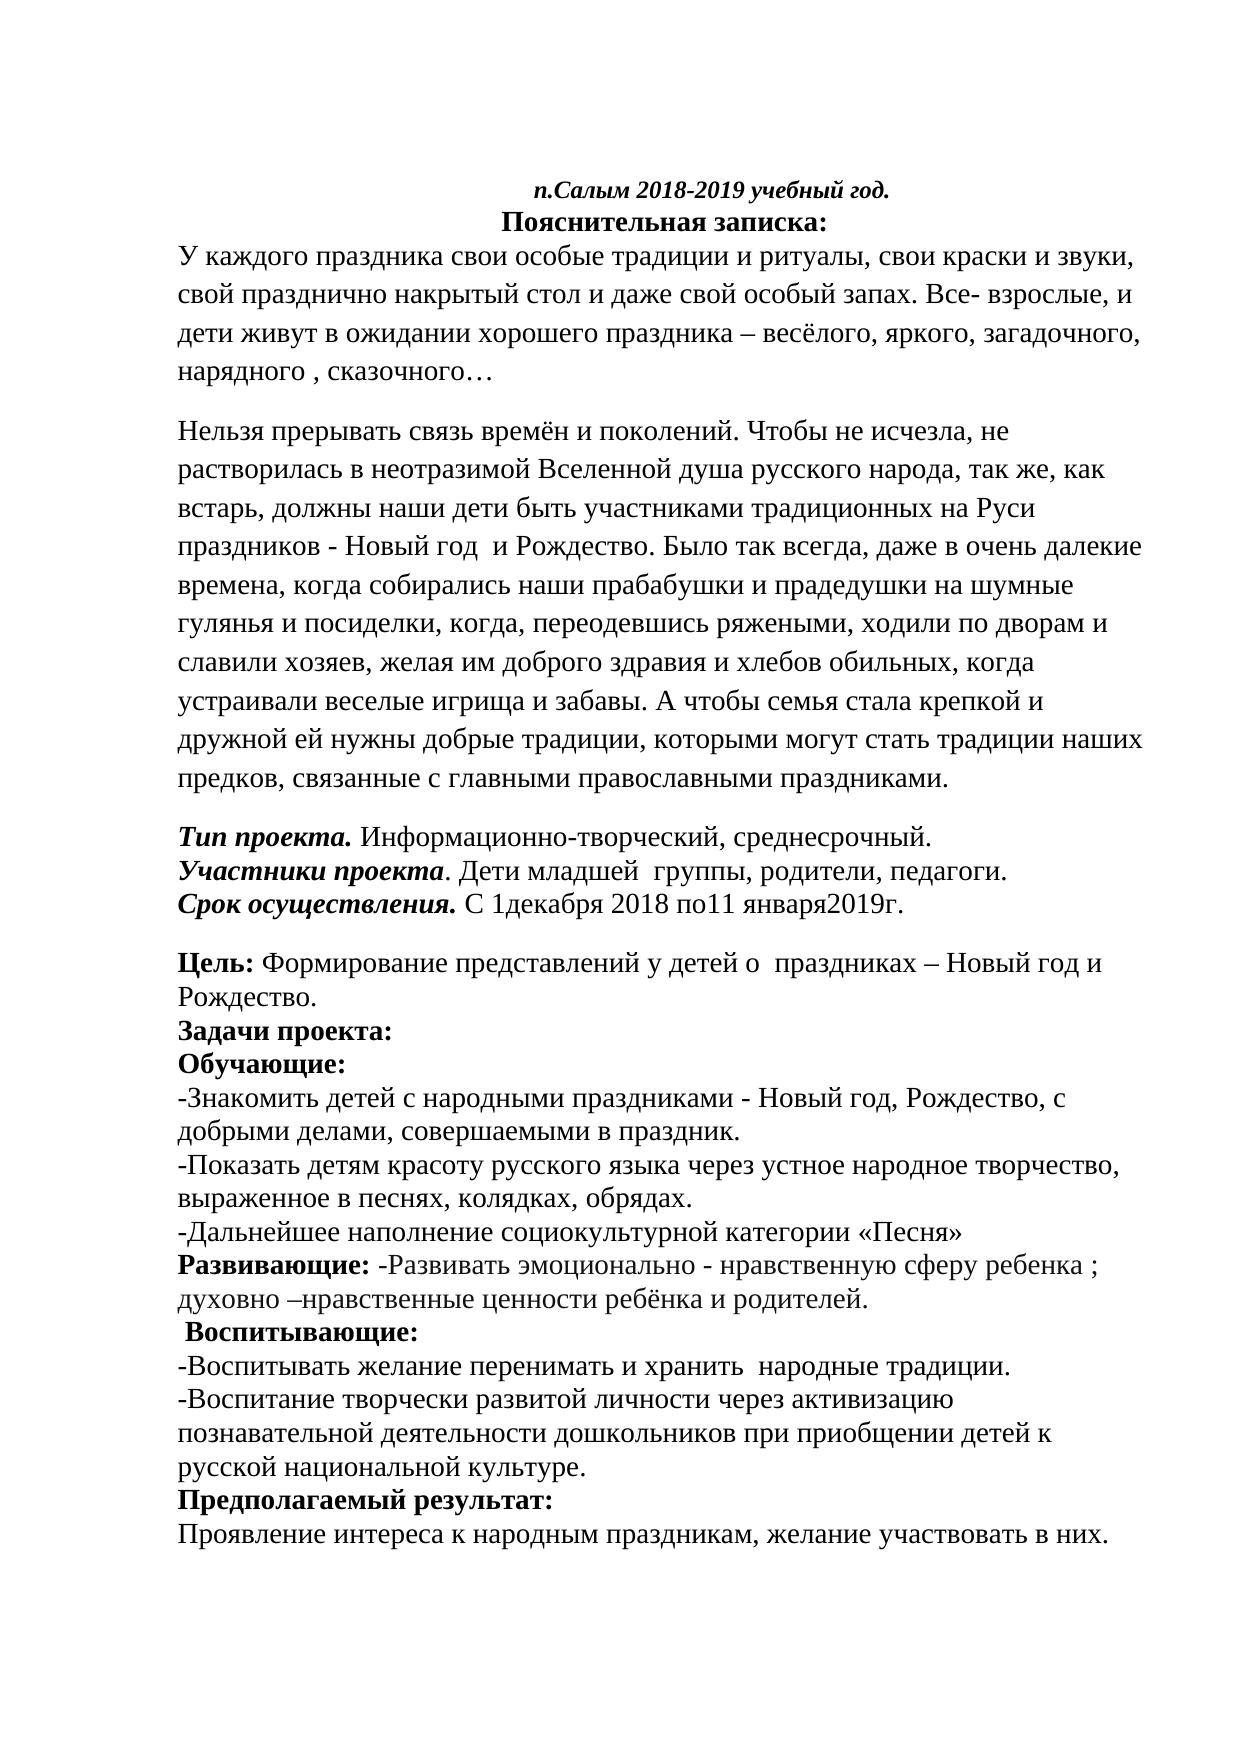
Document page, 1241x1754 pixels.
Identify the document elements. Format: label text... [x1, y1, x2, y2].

text Участники проекта. Дети младшей группы, родители, педагоги. [177, 853, 1152, 886]
text Проявление интереса к народным праздникам, желание участвовать в них. [177, 1516, 1152, 1549]
text -Воспитывать желание перенимать и хранить народные традиции. [177, 1348, 1152, 1382]
text -Дальнейшее наполнение социокультурной категории «Песня» [177, 1214, 1152, 1247]
text Развивающие: -Развивать эмоционально - нравственную сферу ребенка ; духовно –нравственные ценности ребёнка и родителей. [177, 1247, 1152, 1314]
text Тип проекта. Информационно-творческий, среднесрочный. [177, 819, 1152, 853]
text Цель: Формирование представлений у детей о праздниках – Новый год и Рождество. [177, 946, 1152, 1013]
text Предполагаемый результат: [177, 1482, 1152, 1516]
text -Воспитание творчески развитой личности через активизацию познавательной деятельности дошкольников при приобщении детей к русской национальной культуре. [177, 1382, 1152, 1482]
text -Показать детям красоту русского языка через устное народное творчество, выраженное в песнях, колядках, обрядах. [177, 1147, 1152, 1214]
text Пояснительная записка: [177, 204, 1152, 238]
text У каждого праздника свои особые традиции и ритуалы, свои краски и звуки, свой празднично накрытый стол и даже свой особый запах. Все- взрослые, и дети живут в ожидании хорошего праздника – весёлого, яркого, загадочного, нарядного , сказочного… [177, 238, 1152, 387]
text Нельзя прерывать связь времён и поколений. Чтобы не исчезла, не растворилась в неотразимой Вселенной душа русского народа, так же, как встарь, должны наши дети быть участниками традиционных на Руси праздников - Новый год и Рождество. Было так всегда, даже в очень далекие времена, когда собирались наши прабабушки и прадедушки на шумные гулянья и посиделки, когда, переодевшись ряжеными, ходили по дворам и славили хозяев, желая им доброго здравия и хлебов обильных, когда устраивали веселые игрища и забавы. А чтобы семья стала крепкой и дружной ей нужны добрые традиции, которыми могут стать традиции наших предков, связанные с главными православными праздниками. [177, 413, 1152, 793]
text Срок осуществления. С 1декабря 2018 по11 января2019г. [177, 886, 1152, 920]
text Воспитывающие: [177, 1314, 1152, 1348]
text -Знакомить детей с народными праздниками - Новый год, Рождество, с добрыми делами, совершаемыми в праздник. [177, 1080, 1152, 1147]
text п.Салым 2018-2019 учебный год. [177, 176, 1152, 204]
text Задачи проекта: Обучающие: [177, 1013, 1152, 1080]
